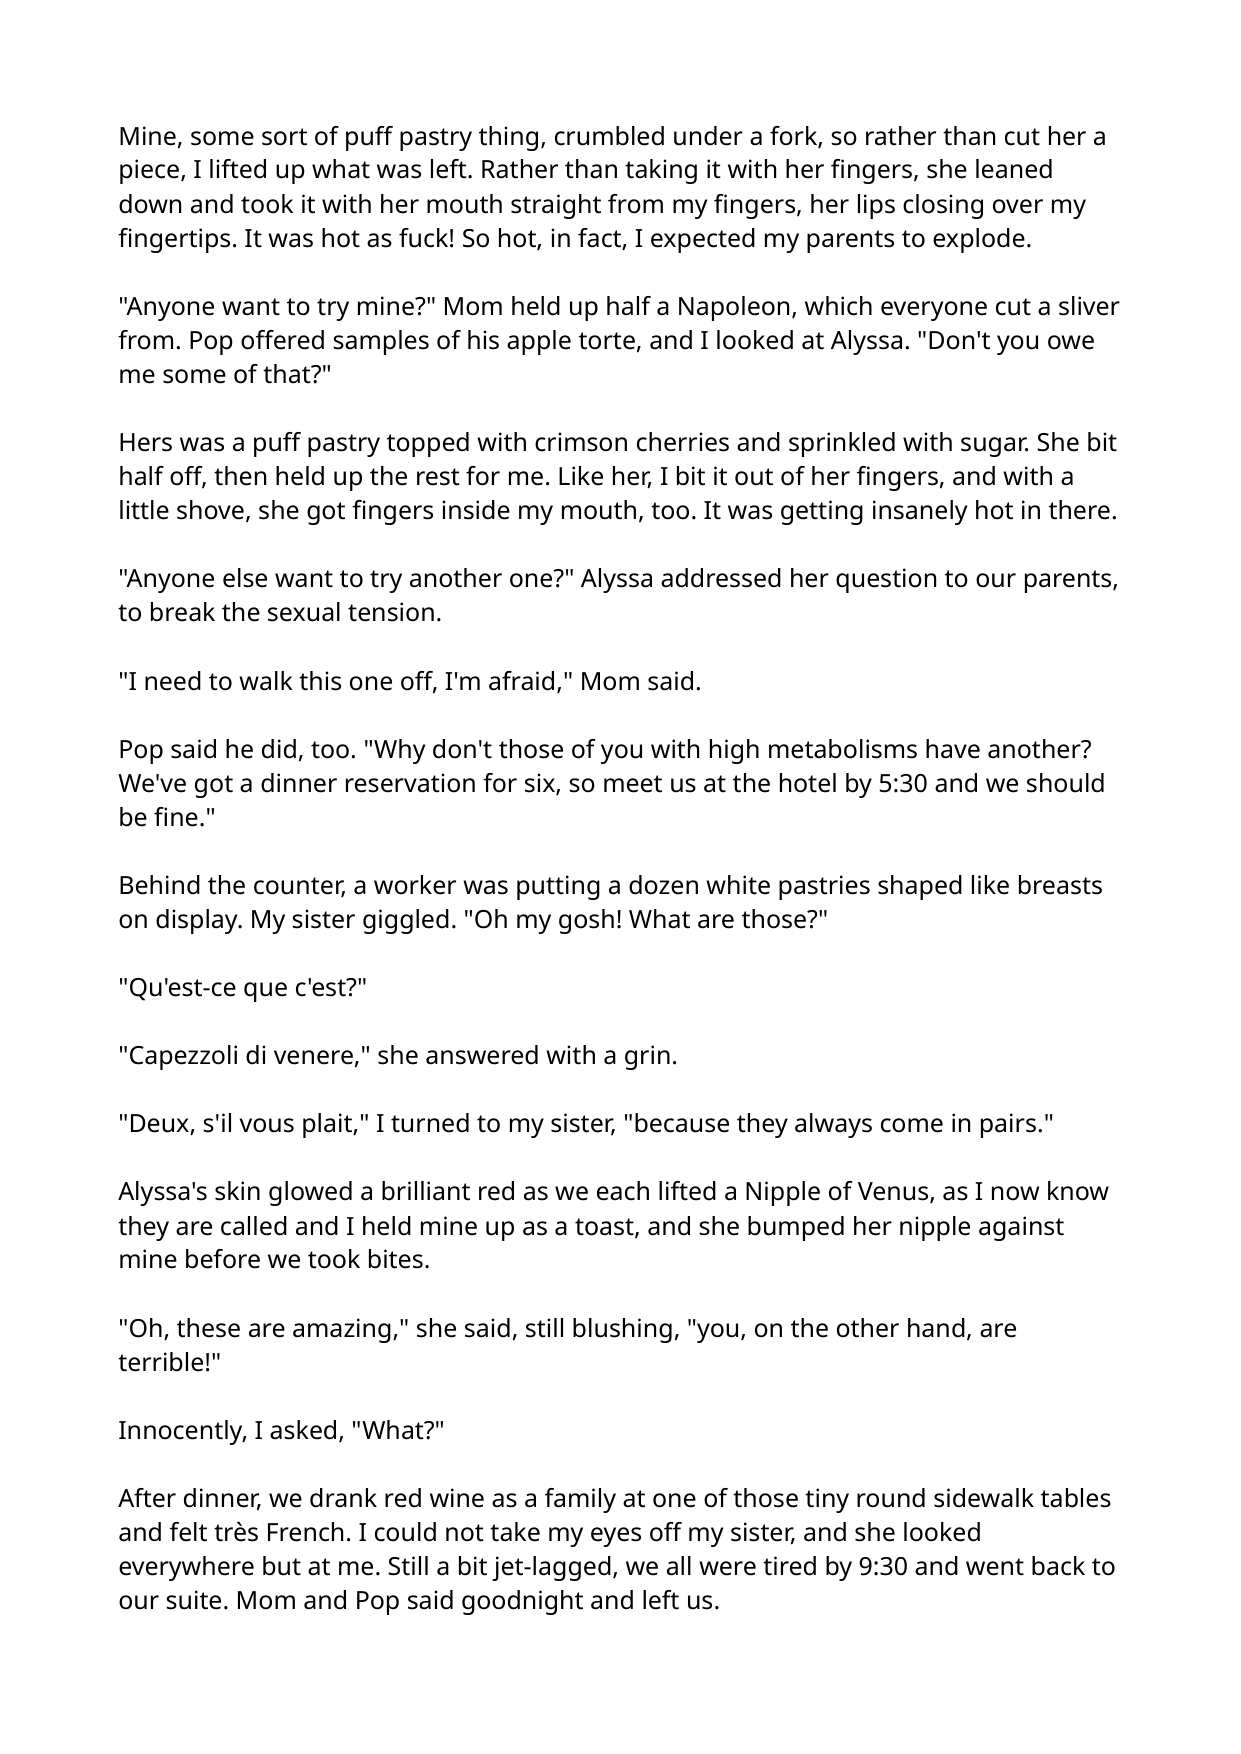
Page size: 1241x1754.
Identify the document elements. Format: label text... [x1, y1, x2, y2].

text "Qu'est-ce que c'est?" [118, 970, 1122, 1004]
text After dinner, we drank red wine as a family at one of those tiny round sidewalk tables and felt très French. I could not take my eyes off my sister, and she looked everywhere but at me. Still a bit jet-lagged, we all were tired by 9:30 and went back to our suite. Mom and Pop said goodnight and left us. [118, 1481, 1122, 1617]
text "Capezzoli di venere," she answered with a grin. [118, 1038, 1122, 1072]
text "I need to walk this one off, I'm afraid," Mom said. [118, 663, 1122, 697]
text Hers was a puff pastry topped with crimson cherries and sprinkled with sugar. She bit half off, then held up the rest for me. Like her, I bit it out of her fingers, and with a little shove, she got fingers inside my mouth, too. It was getting insanely hot in there. [118, 425, 1122, 527]
text Innocently, I asked, "What?" [118, 1412, 1122, 1447]
text "Deux, s'il vous plait," I turned to my sister, "because they always come in pairs." [118, 1106, 1122, 1140]
text Behind the counter, a worker was putting a dozen white pastries shaped like breasts on display. My sister giggled. "Oh my gosh! What are those?" [118, 867, 1122, 936]
text "Anyone else want to try another one?" Alyssa addressed her question to our parents, to break the sexual tension. [118, 561, 1122, 629]
text "Oh, these are amazing," she said, still blushing, "you, on the other hand, are terrible!" [118, 1310, 1122, 1378]
text Pop said he did, too. "Why don't those of you with high metabolisms have another? We've got a dinner reservation for six, so meet us at the hotel by 5:30 and we should be fine." [118, 731, 1122, 833]
text Alyssa's skin glowed a brilliant red as we each lifted a Nipple of Venus, as I now know they are called and I held mine up as a toast, and she bumped her nipple against mine before we took bites. [118, 1174, 1122, 1276]
text Mine, some sort of puff pastry thing, crumbled under a fork, so rather than cut her a piece, I lifted up what was left. Rather than taking it with her fingers, she leaned down and took it with her mouth straight from my fingers, her lips closing over my fingertips. It was hot as fuck! So hot, in fact, I expected my parents to explode. [118, 118, 1122, 254]
text "Anyone want to try mine?" Mom held up half a Napoleon, which everyone cut a sliver from. Pop offered samples of his apple torte, and I looked at Alyssa. "Don't you owe me some of that?" [118, 288, 1122, 391]
